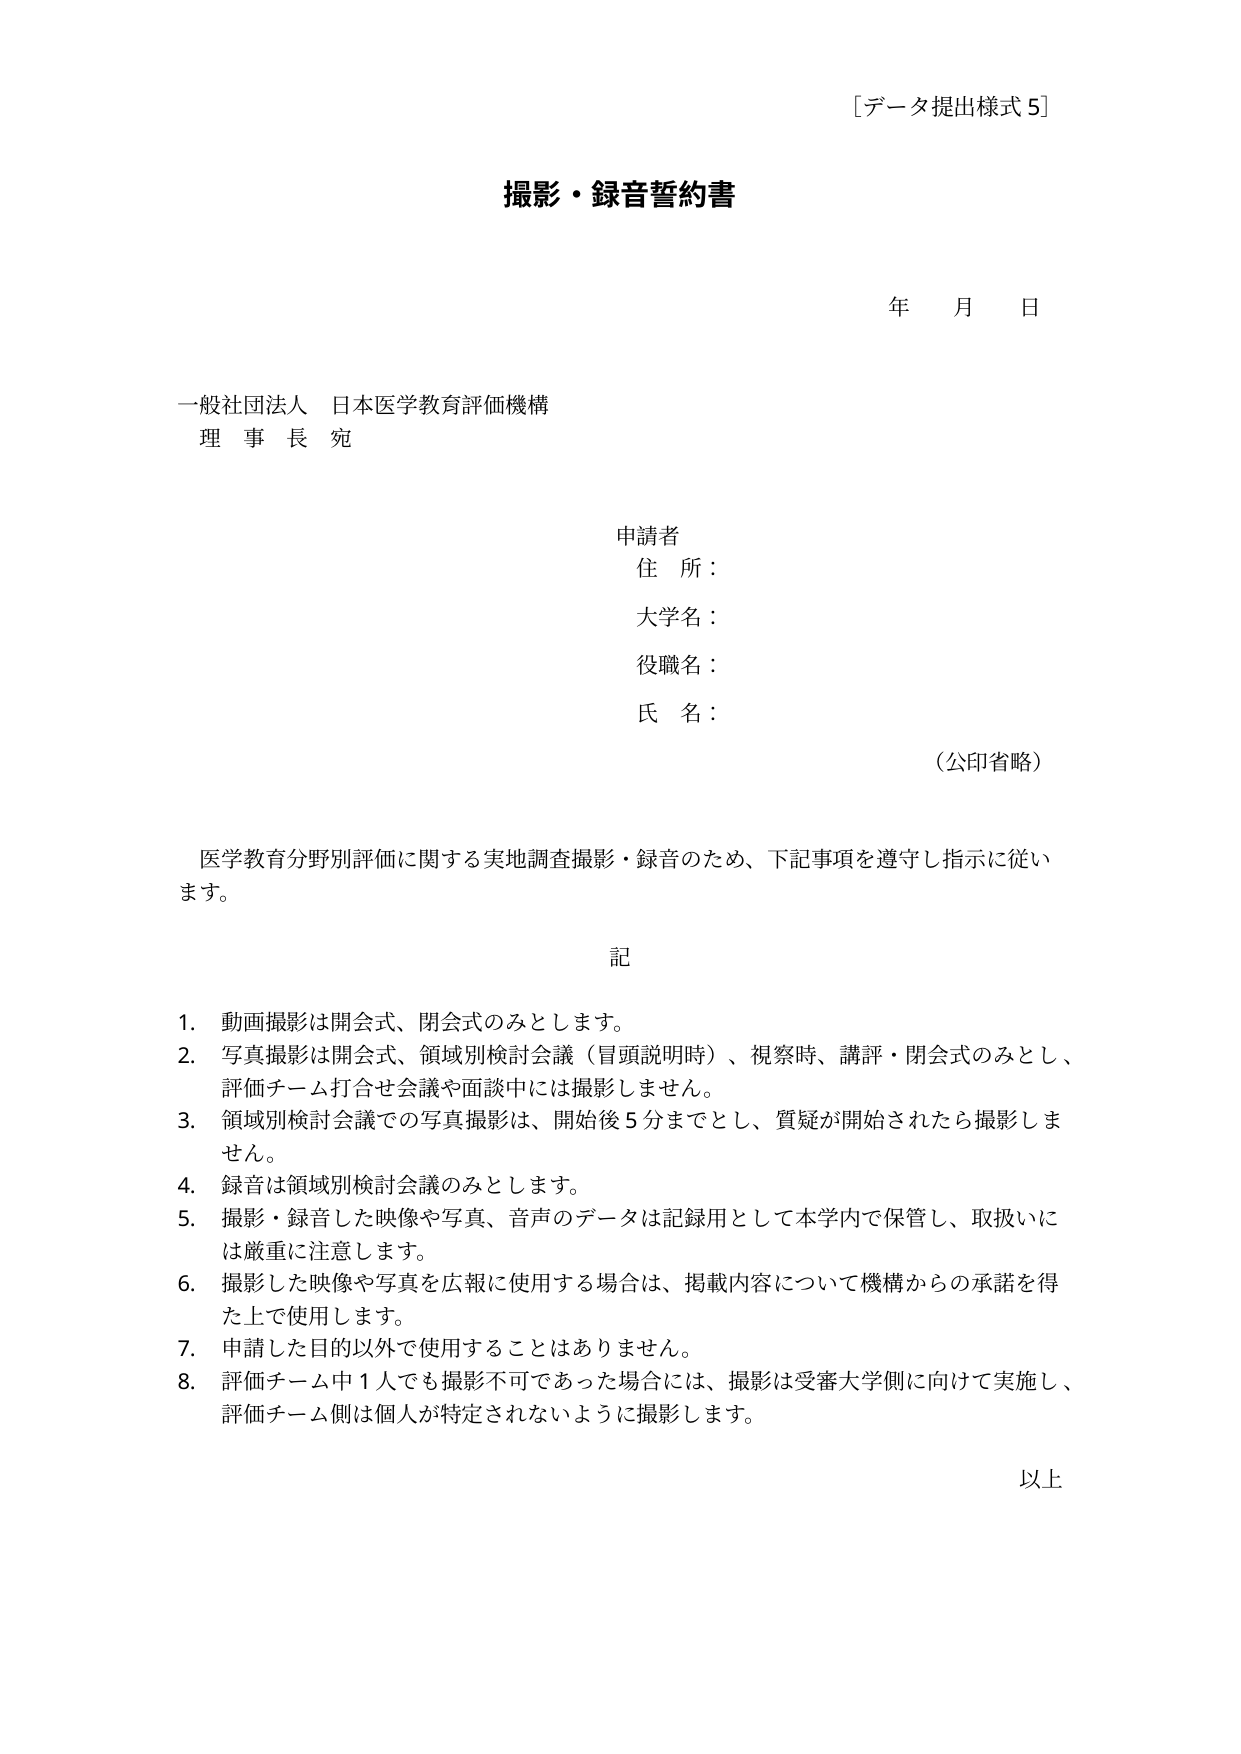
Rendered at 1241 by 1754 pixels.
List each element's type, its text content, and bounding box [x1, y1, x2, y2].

text 一般社団法人 日本医学教育評価機構 [177, 388, 1041, 421]
text 役職名： [177, 648, 1041, 680]
list 評価チーム中1人でも撮影不可であった場合には、撮影は受審大学側に向けて実施し、評価チーム側は個人が特定されないように撮影します。 [177, 1364, 1063, 1429]
list 撮影・録音した映像や写真、音声のデータは記録用として本学内で保管し、取扱いには厳重に注意します。 [177, 1201, 1063, 1266]
list 領域別検討会議での写真撮影は、開始後5分までとし、質疑が開始されたら撮影しません。 [177, 1103, 1063, 1168]
subtitle 記 [177, 940, 1063, 972]
list 撮影した映像や写真を広報に使用する場合は、掲載内容について機構からの承諾を得た上で使用します。 [177, 1266, 1063, 1331]
text （公印省略） [177, 744, 1063, 777]
text 理 事 長 宛 [177, 421, 1041, 453]
list 動画撮影は開会式、閉会式のみとします。 [177, 1005, 1063, 1038]
list 申請した目的以外で使用することはありません。 [177, 1331, 1063, 1364]
list 録音は領域別検討会議のみとします。 [177, 1168, 1063, 1201]
list 写真撮影は開会式、領域別検討会議（冒頭説明時）、視察時、講評・閉会式のみとし、評価チーム打合せ会議や面談中には撮影しません。 [177, 1038, 1063, 1103]
text 申請者 [177, 518, 1041, 551]
text 年 月 日 [177, 290, 1041, 323]
text 撮影・録音誓約書 [177, 160, 1063, 225]
text 氏 名： [177, 696, 1041, 728]
text 住 所： [177, 551, 1041, 583]
text 以上 [177, 1462, 1063, 1494]
text 医学教育分野別評価に関する実地調査撮影・録音のため、下記事項を遵守し指示に従います。 [177, 842, 1063, 907]
text 大学名： [177, 599, 1041, 632]
